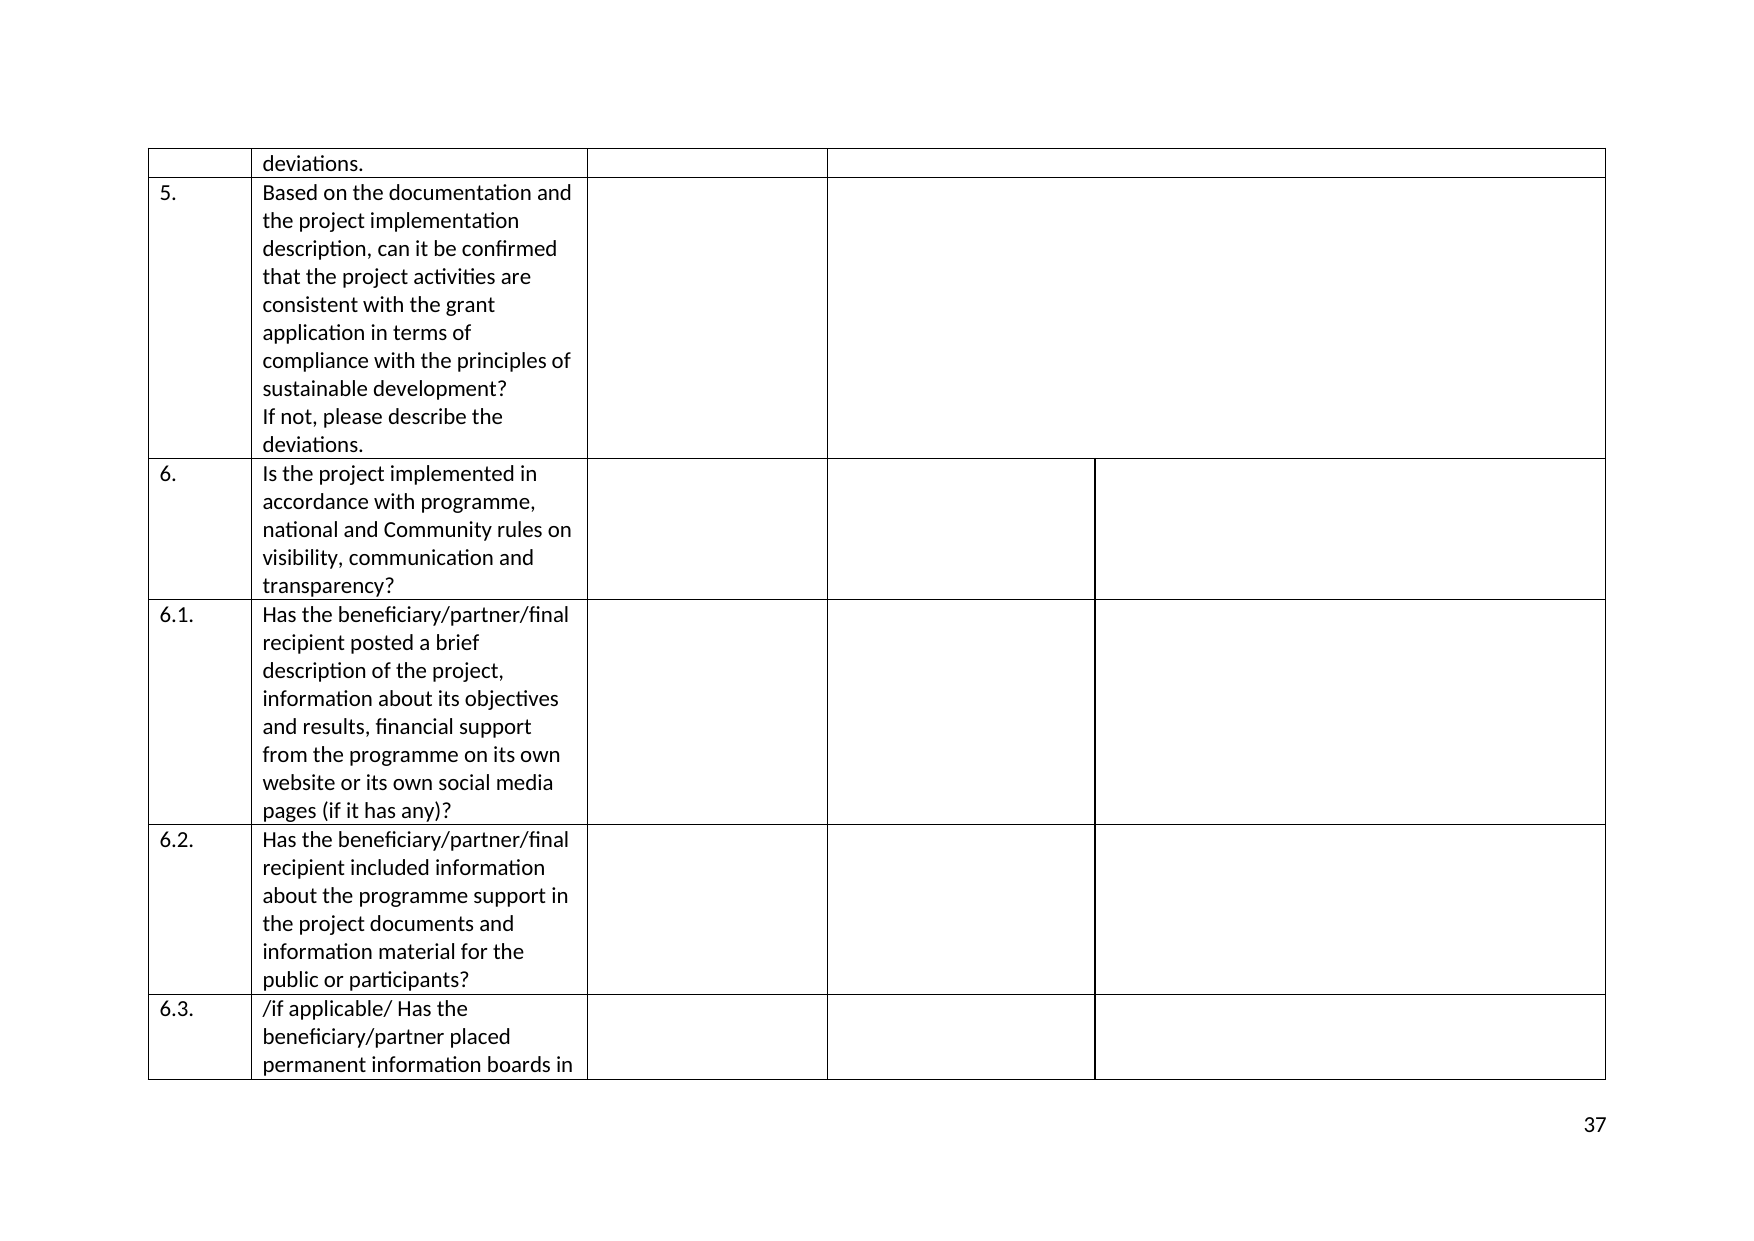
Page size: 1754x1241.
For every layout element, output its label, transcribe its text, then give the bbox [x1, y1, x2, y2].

table_cell 4. [149, 149, 251, 177]
table_cell [1096, 459, 1605, 599]
table_cell [828, 149, 1605, 177]
table_cell Based on the documentation and the project implementation description, can it be confirmed that the project activities are consistent with the grant application in terms of compliance with the principles of sustainable development? If not, please describe the deviations. [252, 178, 587, 458]
table_cell [828, 459, 1094, 599]
table_cell [828, 825, 1094, 993]
table_cell [588, 459, 827, 599]
table_cell 6.2. [149, 825, 251, 993]
table_cell [1096, 995, 1605, 1078]
table_cell 6.1. [149, 600, 251, 824]
table_cell Has the beneficiary/partner/final recipient included information about the programme support in the project documents and information material for the public or participants? [252, 825, 587, 993]
table_cell [588, 600, 827, 824]
table_cell [828, 178, 1605, 458]
table_cell 6. [149, 459, 251, 599]
table_cell [588, 178, 827, 458]
table_cell [828, 600, 1094, 824]
table_cell 5. [149, 178, 251, 458]
table_cell 6.3. [149, 995, 251, 1078]
table_cell [588, 149, 827, 177]
table_cell [588, 825, 827, 993]
table_cell Is the project implemented in accordance with programme, national and Community rules on visibility, communication and transparency? [252, 459, 587, 599]
table_cell [588, 995, 827, 1078]
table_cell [252, 995, 587, 1078]
table_cell [1096, 825, 1605, 993]
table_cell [252, 149, 587, 177]
table_cell Has the beneficiary/partner/final recipient posted a brief description of the project, information about its objectives and results, financial support from the programme on its own website or its own social media pages (if it has any)? [252, 600, 587, 824]
table_cell [1096, 600, 1605, 824]
table_cell [828, 995, 1094, 1078]
